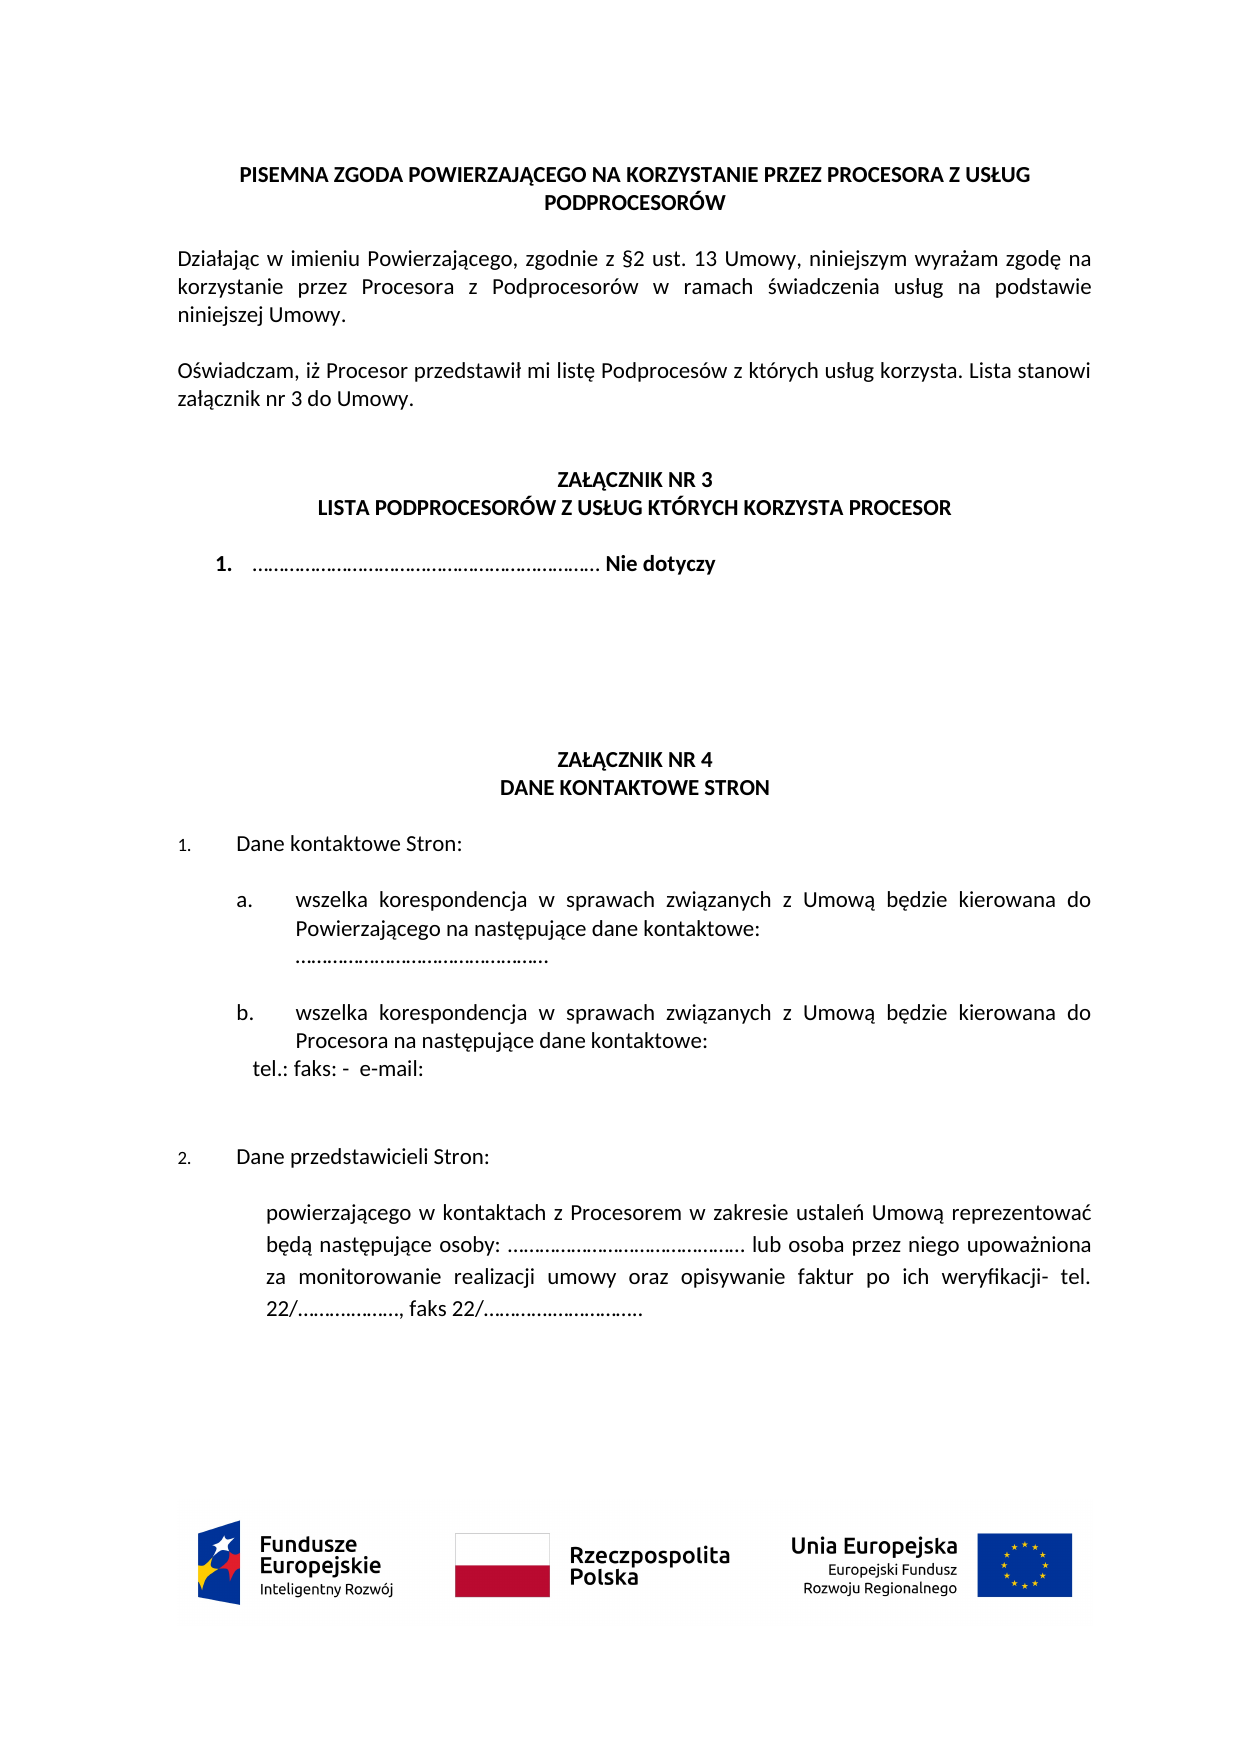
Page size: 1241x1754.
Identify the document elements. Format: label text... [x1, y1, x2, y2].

text powierzającego w kontaktach z Procesorem w zakresie ustaleń Umową reprezentować będą następujące osoby: ……………………………………… lub osoba przez niego upoważniona za monitorowanie realizacji umowy oraz opisywanie faktur po ich weryfikacji- tel. 22/……….………, faks 22/………….…………….. [266, 1198, 1093, 1323]
text ZAŁĄCZNIK NR 3 [177, 465, 1093, 493]
text PISEMNA ZGODA POWIERZAJĄCEGO NA KORZYSTANIE PRZEZ PROCESORA Z USŁUG PODPROCESORÓW [177, 160, 1093, 216]
picture [177, 1499, 1093, 1626]
text LISTA PODPROCESORÓW Z USŁUG KTÓRYCH KORZYSTA PROCESOR [177, 493, 1093, 521]
text tel.: faks: - e-mail: [252, 1054, 1093, 1082]
list Dane kontaktowe Stron: [177, 829, 1093, 858]
list Dane przedstawicieli Stron: [177, 1142, 1093, 1170]
text ………………………………………… [295, 942, 1093, 970]
text Działając w imieniu Powierzającego, zgodnie z §2 ust. 13 Umowy, niniejszym wyrażam zgodę na korzystanie przez Procesora z Podprocesorów w ramach świadczenia usług na podstawie niniejszej Umowy. [177, 244, 1093, 328]
list ………………………………………………………… Nie dotyczy [215, 549, 1093, 577]
text ZAŁĄCZNIK NR 4 [177, 746, 1093, 773]
text DANE KONTAKTOWE STRON [177, 773, 1093, 802]
list wszelka korespondencja w sprawach związanych z Umową będzie kierowana do Powierzającego na następujące dane kontaktowe: [236, 886, 1093, 942]
list wszelka korespondencja w sprawach związanych z Umową będzie kierowana do Procesora na następujące dane kontaktowe: [236, 998, 1093, 1054]
text Oświadczam, iż Procesor przedstawił mi listę Podprocesów z których usług korzysta. Lista stanowi załącznik nr 3 do Umowy. [177, 356, 1093, 412]
